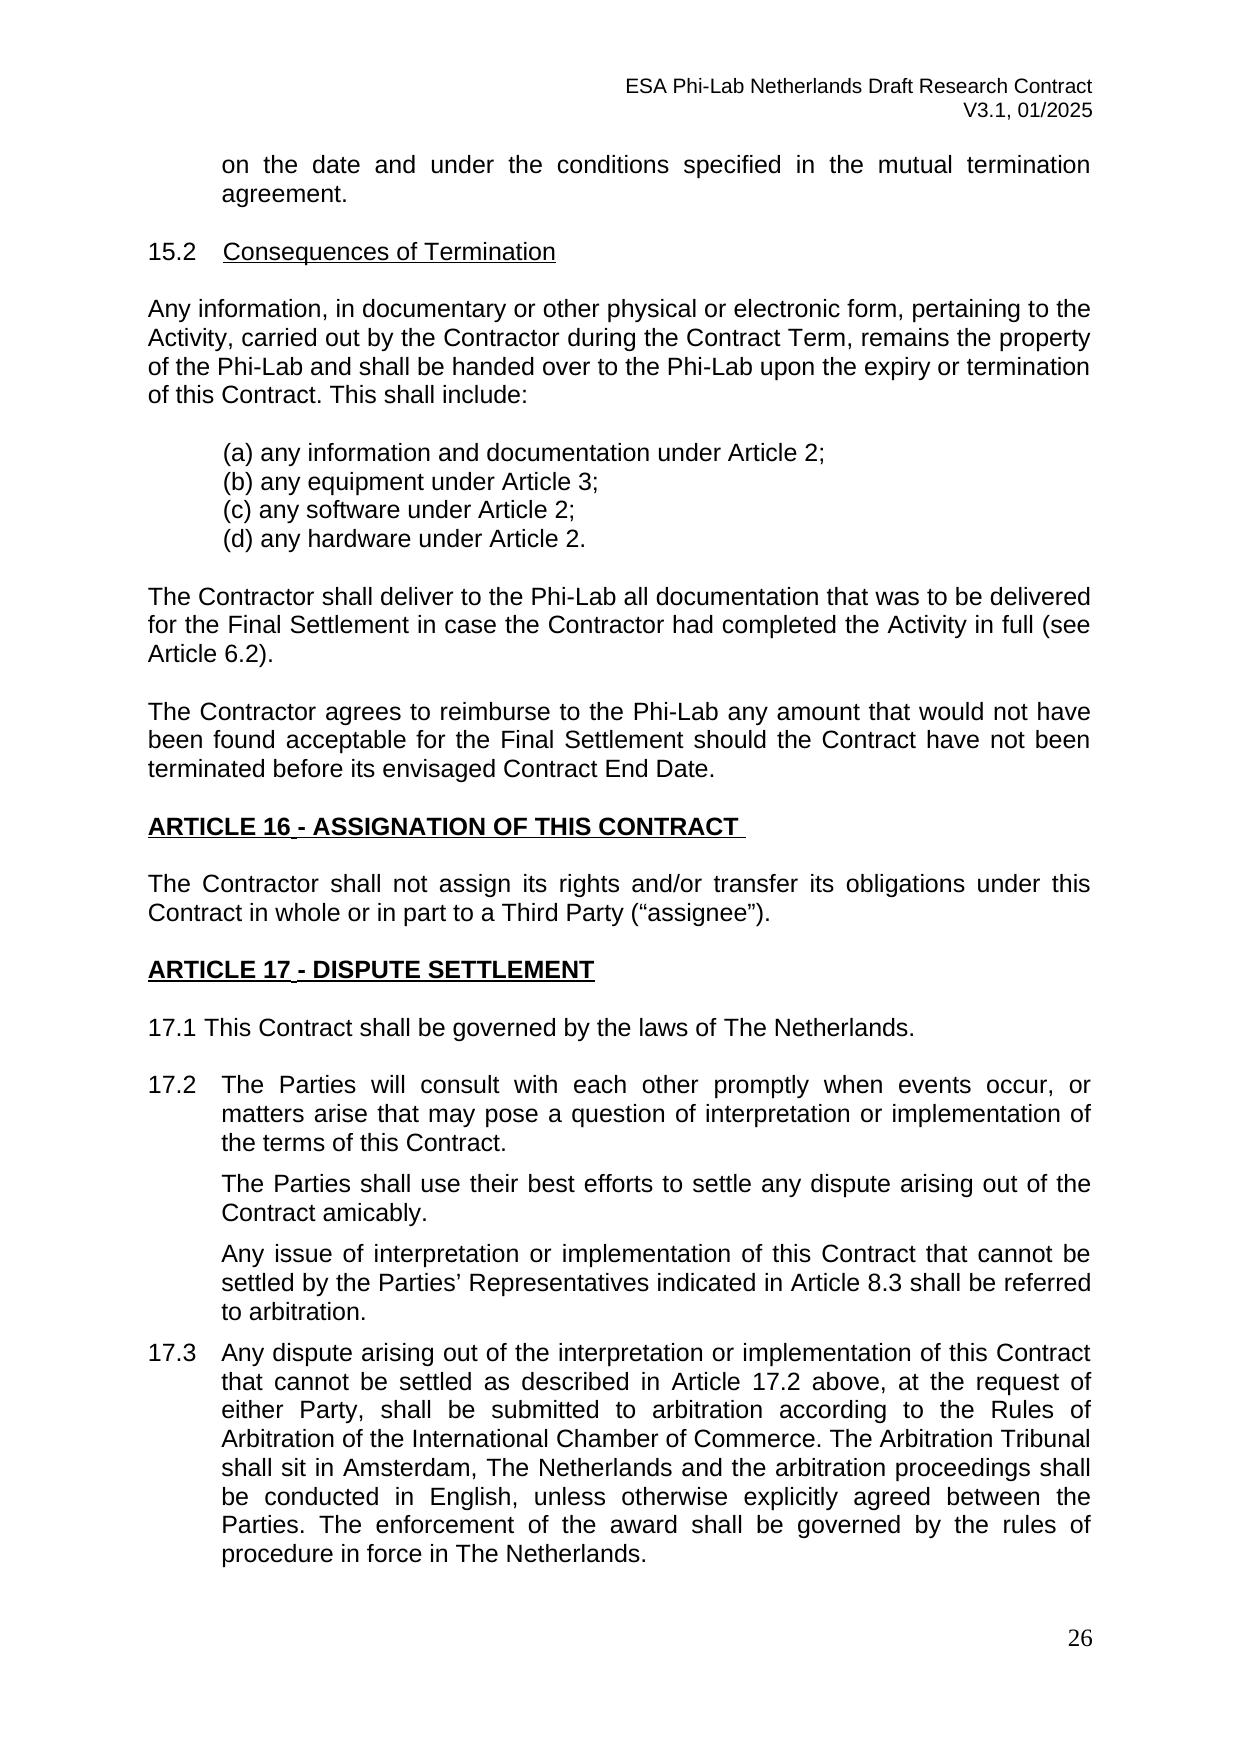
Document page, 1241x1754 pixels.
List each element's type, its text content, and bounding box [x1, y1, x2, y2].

text ARTICLE 17 - DISPUTE SETTLEMENT [148, 955, 1093, 984]
text The Parties shall use their best efforts to settle any dispute arising out of the Contract amicably. [148, 1169, 1093, 1227]
text The Contractor shall deliver to the Phi-Lab all documentation that was to be delivered for the Final Settlement in case the Contractor had completed the Activity in full (see Article 6.2). [148, 582, 1093, 668]
text (c) any software under Article 2; [148, 495, 1093, 524]
text (d) any hardware under Article 2. [148, 524, 1093, 553]
text 17.1 This Contract shall be governed by the laws of The Netherlands. [148, 1013, 1093, 1042]
text Any information, in documentary or other physical or electronic form, pertaining to the Activity, carried out by the Contractor during the Contract Term, remains the property of the Phi-Lab and shall be handed over to the Phi-Lab upon the expiry or termination of this Contract. This shall include: [148, 294, 1093, 409]
text Any issue of interpretation or implementation of this Contract that cannot be settled by the Parties’ Representatives indicated in Article 8.3 shall be referred to arbitration. [148, 1239, 1093, 1325]
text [133, 150, 1093, 208]
text 17.2 The Parties will consult with each other promptly when events occur, or matters arise that may pose a question of interpretation or implementation of the terms of this Contract. [148, 1070, 1093, 1157]
text (a) any information and documentation under Article 2; [148, 438, 1093, 467]
text ARTICLE 16 - ASSIGNATION OF THIS CONTRACT [148, 812, 1093, 840]
text The Contractor agrees to reimburse to the Phi-Lab any amount that would not have been found acceptable for the Final Settlement should the Contract have not been terminated before its envisaged Contract End Date. [148, 697, 1093, 783]
text The Contractor shall not assign its rights and/or transfer its obligations under this Contract in whole or in part to a Third Party (“assignee”). [148, 869, 1093, 927]
text (b) any equipment under Article 3; [148, 467, 1093, 495]
text 15.2 Consequences of Termination [148, 237, 1093, 265]
text 17.3 Any dispute arising out of the interpretation or implementation of this Contract that cannot be settled as described in Article 17.2 above, at the request of either Party, shall be submitted to arbitration according to the Rules of Arbitration of the International Chamber of Commerce. The Arbitration Tribunal shall sit in Amsterdam, The Netherlands and the arbitration proceedings shall be conducted in English, unless otherwise explicitly agreed between the Parties. The enforcement of the award shall be governed by the rules of procedure in force in The Netherlands. [148, 1338, 1093, 1568]
